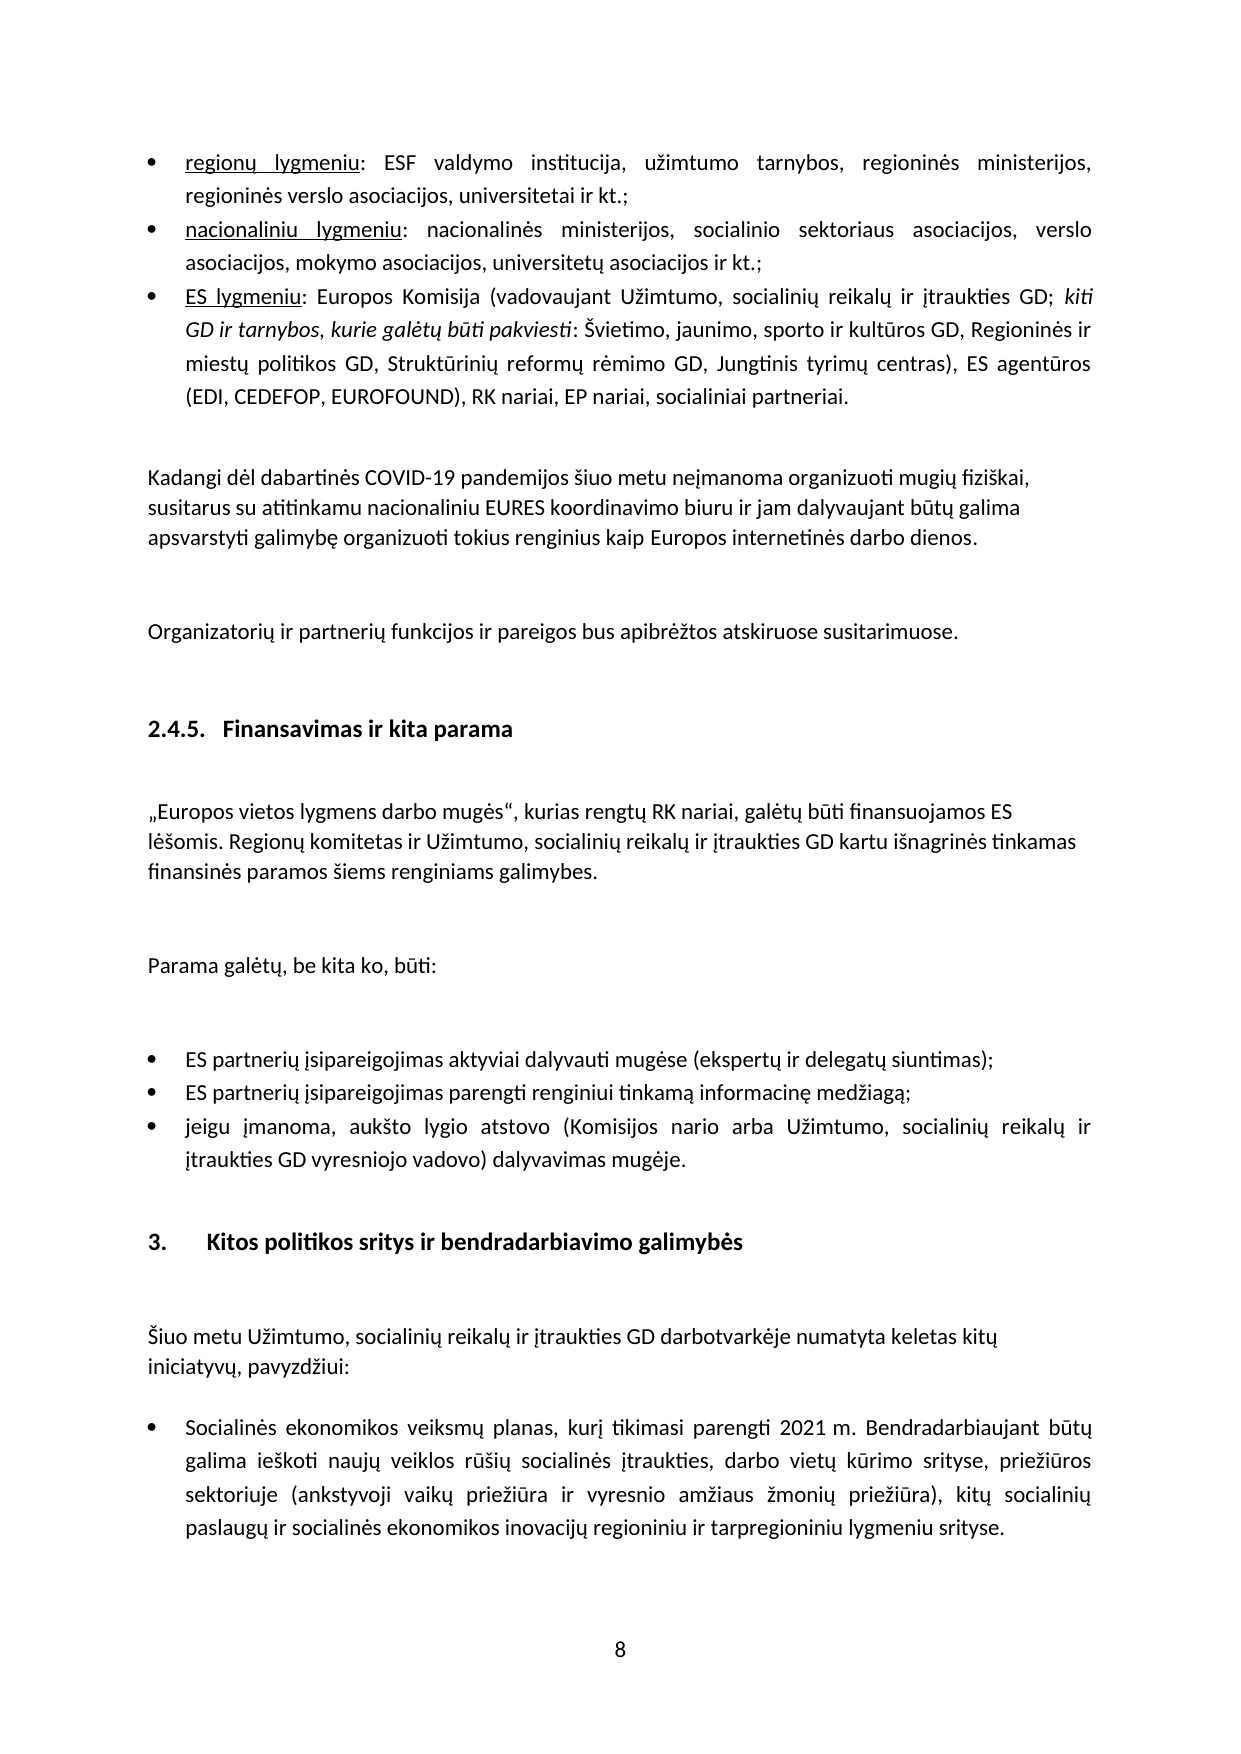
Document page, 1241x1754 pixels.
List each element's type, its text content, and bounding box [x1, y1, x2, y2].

text Kadangi dėl dabartinės COVID-19 pandemijos šiuo metu neįmanoma organizuoti mugių fiziškai, susitarus su atitinkamu nacionaliniu EURES koordinavimo biuru ir jam dalyvaujant būtų galima apsvarstyti galimybę organizuoti tokius renginius kaip Europos internetinės darbo dienos. [148, 463, 1093, 551]
list ES lygmeniu: Europos Komisija (vadovaujant Užimtumo, socialinių reikalų ir įtraukties GD; kiti GD ir tarnybos, kurie galėtų būti pakviesti: Švietimo, jaunimo, sporto ir kultūros GD, Regioninės ir miestų politikos GD, Struktūrinių reformų rėmimo GD, Jungtinis tyrimų centras), ES agentūros (EDI, CEDEFOP, EUROFOUND), RK nariai, EP nariai, socialiniai partneriai. [148, 282, 1093, 410]
list ES partnerių įsipareigojimas aktyviai dalyvauti mugėse (ekspertų ir delegatų siuntimas); [148, 1045, 1093, 1073]
list regionų lygmeniu: ESF valdymo institucija, užimtumo tarnybos, regioninės ministerijos, regioninės verslo asociacijos, universitetai ir kt.; [148, 148, 1093, 209]
text „Europos vietos lygmens darbo mugės“, kurias rengtų RK nariai, galėtų būti finansuojamos ES lėšomis. Regionų komitetas ir Užimtumo, socialinių reikalų ir įtraukties GD kartu išnagrinės tinkamas finansinės paramos šiems renginiams galimybes. [148, 797, 1093, 885]
list jeigu įmanoma, aukšto lygio atstovo (Komisijos nario arba Užimtumo, socialinių reikalų ir įtraukties GD vyresniojo vadovo) dalyvavimas mugėje. [148, 1112, 1093, 1173]
subtitle 3. Kitos politikos sritys ir bendradarbiavimo galimybės [148, 1226, 1093, 1256]
text Organizatorių ir partnerių funkcijos ir pareigos bus apibrėžtos atskiruose susitarimuose. [148, 617, 1093, 645]
list ES partnerių įsipareigojimas parengti renginiui tinkamą informacinę medžiagą; [148, 1078, 1093, 1106]
list Socialinės ekonomikos veiksmų planas, kurį tikimasi parengti 2021 m. Bendradarbiaujant būtų galima ieškoti naujų veiklos rūšių socialinės įtraukties, darbo vietų kūrimo srityse, priežiūros sektoriuje (ankstyvoji vaikų priežiūra ir vyresnio amžiaus žmonių priežiūra), kitų socialinių paslaugų ir socialinės ekonomikos inovacijų regioniniu ir tarpregioniniu lygmeniu srityse. [148, 1413, 1093, 1542]
list Finansavimas ir kita parama [148, 713, 1093, 744]
list nacionaliniu lygmeniu: nacionalinės ministerijos, socialinio sektoriaus asociacijos, verslo asociacijos, mokymo asociacijos, universitetų asociacijos ir kt.; [148, 215, 1093, 276]
text Šiuo metu Užimtumo, socialinių reikalų ir įtraukties GD darbotvarkėje numatyta keletas kitų iniciatyvų, pavyzdžiui: [148, 1322, 1093, 1381]
text Parama galėtų, be kita ko, būti: [148, 951, 1093, 979]
